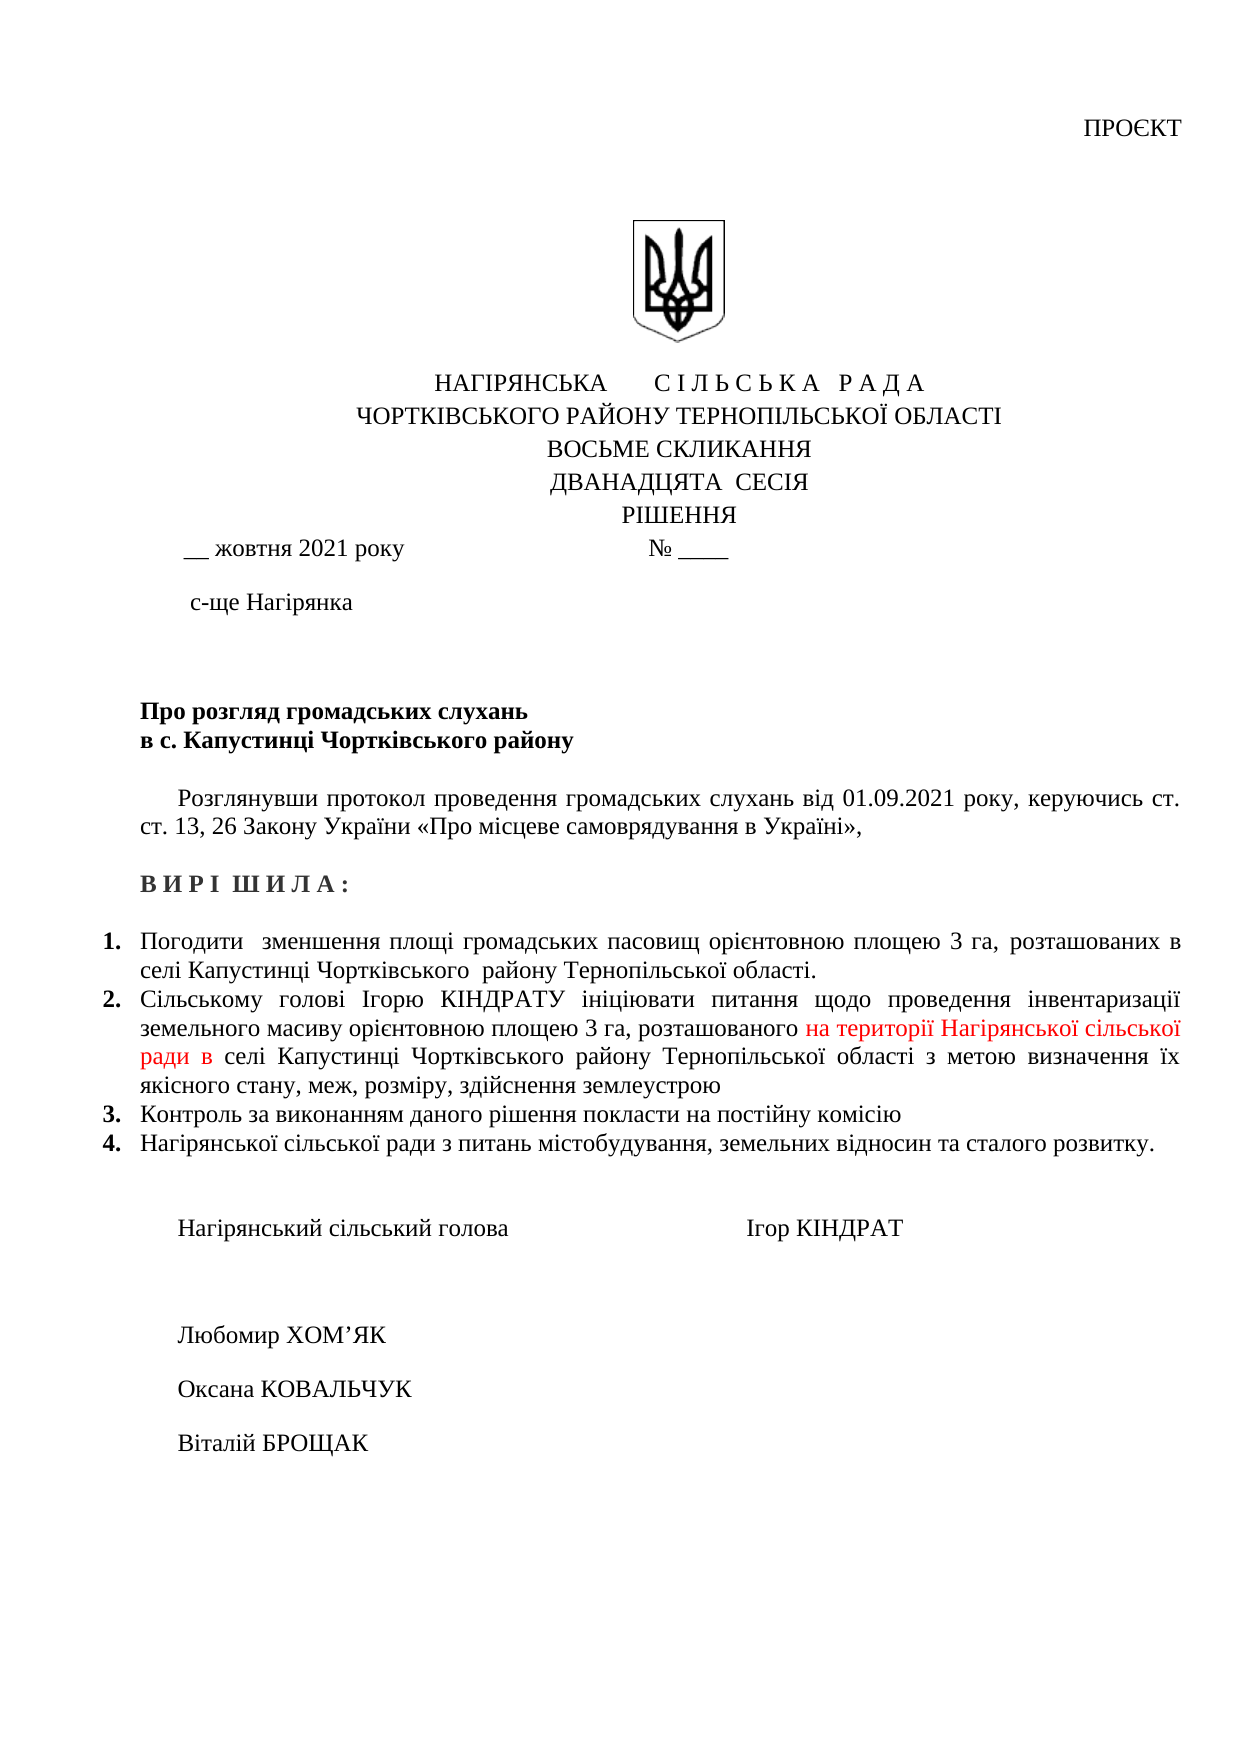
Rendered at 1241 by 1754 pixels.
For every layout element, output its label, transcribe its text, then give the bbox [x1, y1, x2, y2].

list Погодити зменшення площі громадських пасовищ орієнтовною площею , розташованих в селі Капустинці Чортківського району Тернопільської області. [102, 926, 1181, 984]
text ВОСЬМЕ СКЛИКАННЯ [177, 434, 1181, 462]
text В И Р І Ш И Л А : [140, 869, 1181, 898]
list Сільському голові Ігорю КІНДРАТУ ініціювати питання щодо проведення інвентаризації земельного масиву орієнтовною площею 3 га, розташованого на території Нагірянської сільської ради в селі Капустинці Чортківського району Тернопільської області з метою визначення їх якісного стану, меж, розміру, здійснення землеустрою [102, 984, 1181, 1099]
text в с. Капустинці Чортківського району [140, 725, 1181, 754]
text ЧОРТКІВСЬКОГО РАЙОНУ ТЕРНОПІЛЬСЬКОЇ ОБЛАСТІ [177, 401, 1181, 429]
text Нагірянський сільський голова Ігор КІНДРАТ [177, 1213, 1181, 1242]
text ПРОЄКТ [177, 113, 1182, 142]
text ДВАНАДЦЯТА СЕСІЯ [177, 467, 1181, 496]
text __ жовтня 2021 року № ____ [177, 533, 1181, 562]
list Контроль за виконанням даного рішення покласти на постійну комісію [102, 1099, 1181, 1128]
list Нагірянської сільської ради з питань містобудування, земельних відносин та сталого розвитку. [102, 1128, 1181, 1156]
text с-ще Нагірянка [177, 587, 1181, 615]
text Оксана КОВАЛЬЧУК [177, 1374, 1181, 1403]
text НАГІРЯНСЬКА С І Л Ь С Ь К А Р А Д А [177, 368, 1181, 396]
text Розглянувши протокол проведення громадських слухань від 01.09.2021 року, керуючись ст. ст. 13, 26 Закону України «Про місцеве самоврядування в Україні», [140, 783, 1181, 840]
text Любомир ХОМ’ЯК [177, 1320, 1181, 1349]
text Віталій БРОЩАК [177, 1428, 1181, 1456]
text Про розгляд громадських слухань [140, 696, 1181, 725]
picture [633, 220, 725, 343]
text РІШЕННЯ [177, 500, 1181, 528]
